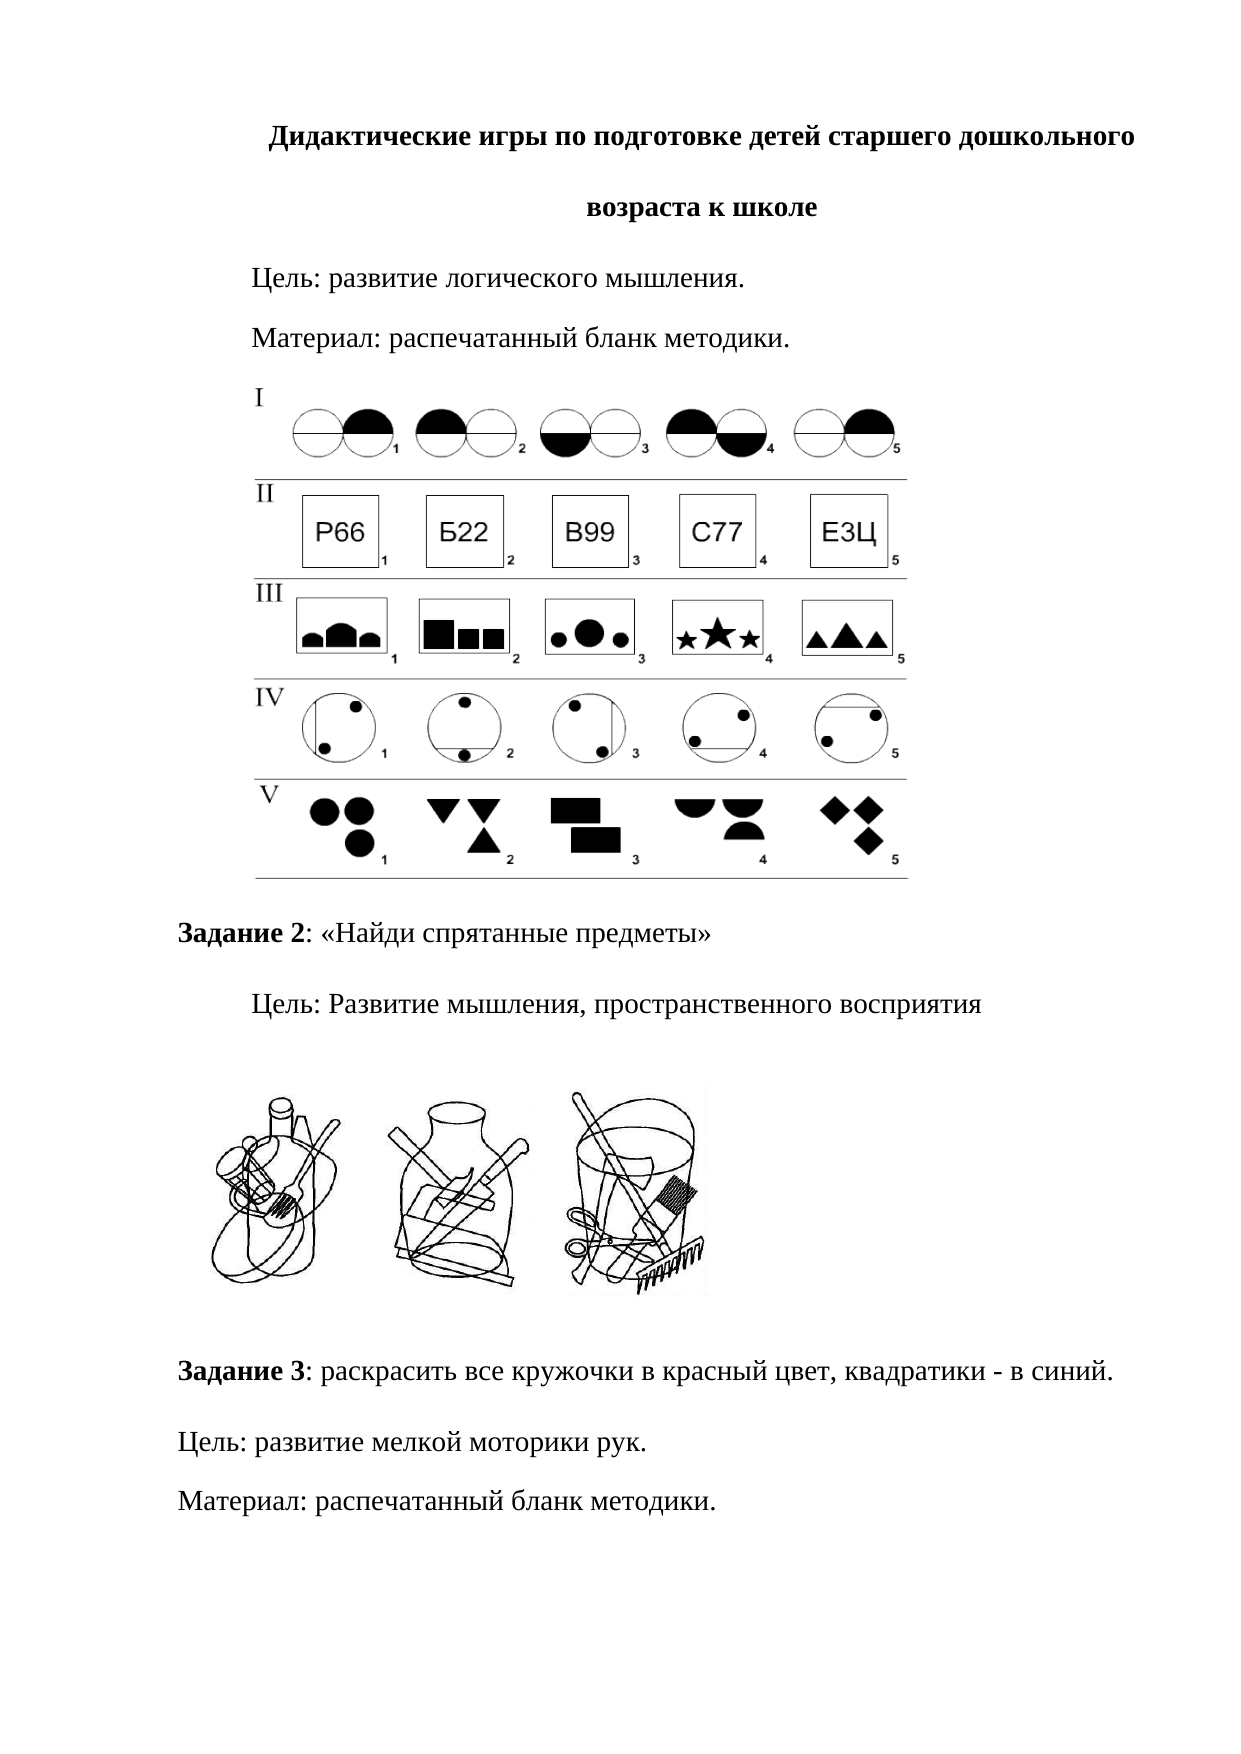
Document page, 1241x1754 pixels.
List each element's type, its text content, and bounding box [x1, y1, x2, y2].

text Цель: развитие мелкой моторики рук. [177, 1424, 1152, 1457]
text Цель: Развитие мышления, пространственного восприятия [177, 986, 1152, 1019]
text Дидактические игры по подготовке детей старшего дошкольного [177, 118, 1152, 152]
text Задание 3: раскрасить все кружочки в красный цвет, квадратики - в синий. [177, 1353, 1152, 1386]
text Материал: распечатанный бланк методики. [177, 320, 1152, 353]
text возраста к школе [177, 189, 1152, 223]
picture [251, 379, 910, 880]
text Задание 2: «Найди спрятанные предметы» [177, 915, 1152, 948]
picture [177, 1057, 734, 1318]
text Цель: развитие логического мышления. [177, 260, 1152, 294]
text Материал: распечатанный бланк методики. [177, 1483, 1152, 1517]
